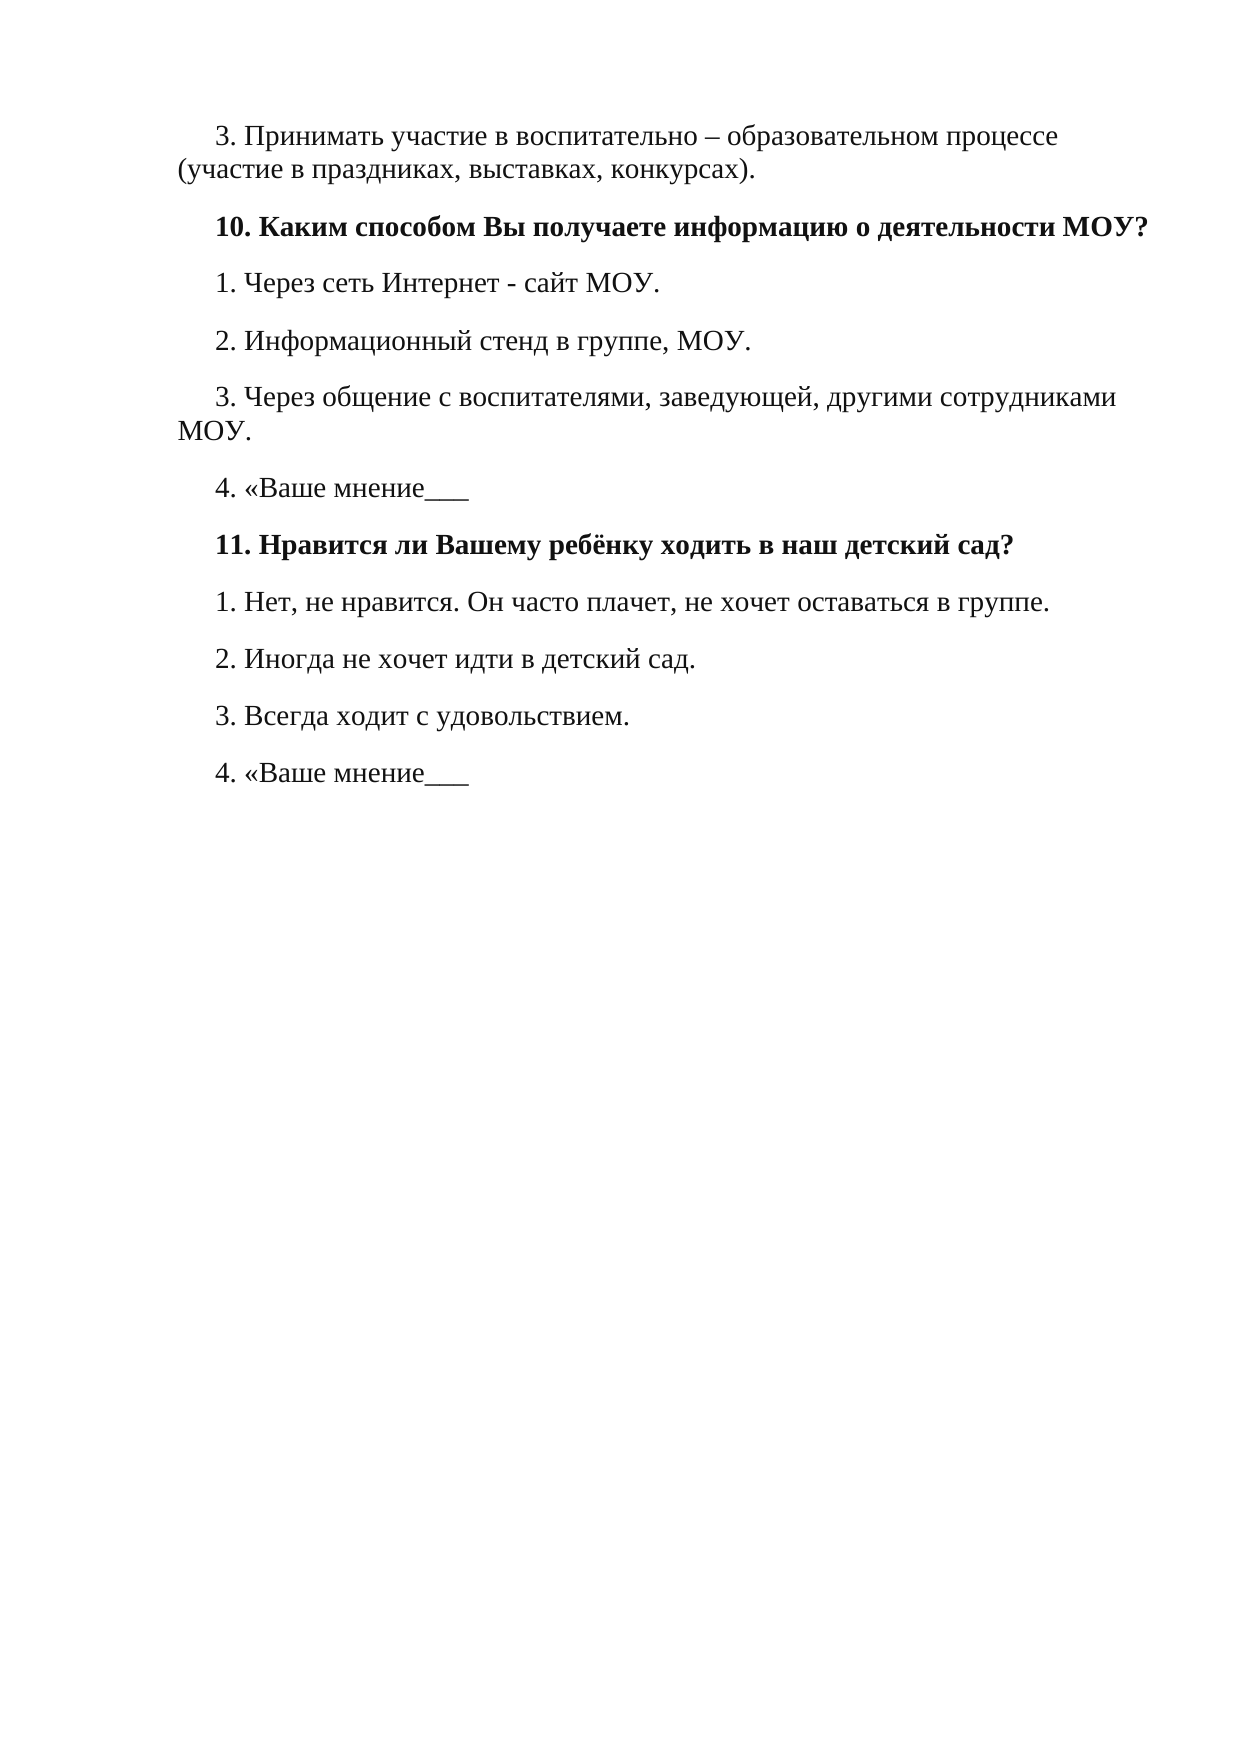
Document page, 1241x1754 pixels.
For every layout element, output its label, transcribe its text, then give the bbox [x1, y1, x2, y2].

text 1. Через сеть Интернет - сайт МОУ. [177, 266, 1152, 299]
text 4. «Ваше мнение___ [177, 755, 1152, 788]
text 11. Нравится ли Вашему ребёнку ходить в наш детский сад? [177, 527, 1152, 561]
text 2. Информационный стенд в группе, МОУ. [177, 323, 1152, 356]
text 10. Каким способом Вы получаете информацию о деятельности МОУ? [177, 209, 1152, 242]
text 1. Нет, не нравится. Он часто плачет, не хочет оставаться в группе. [177, 584, 1152, 618]
text 2. Иногда не хочет идти в детский сад. [177, 641, 1152, 674]
text 3. Всегда ходит с удовольствием. [177, 698, 1152, 732]
text 3. Принимать участие в воспитательно – образовательном процессе (участие в праздниках, выставках, конкурсах). [177, 118, 1152, 185]
text 4. «Ваше мнение___ [177, 470, 1152, 504]
text 3. Через общение с воспитателями, заведующей, другими сотрудниками МОУ. [177, 379, 1152, 447]
